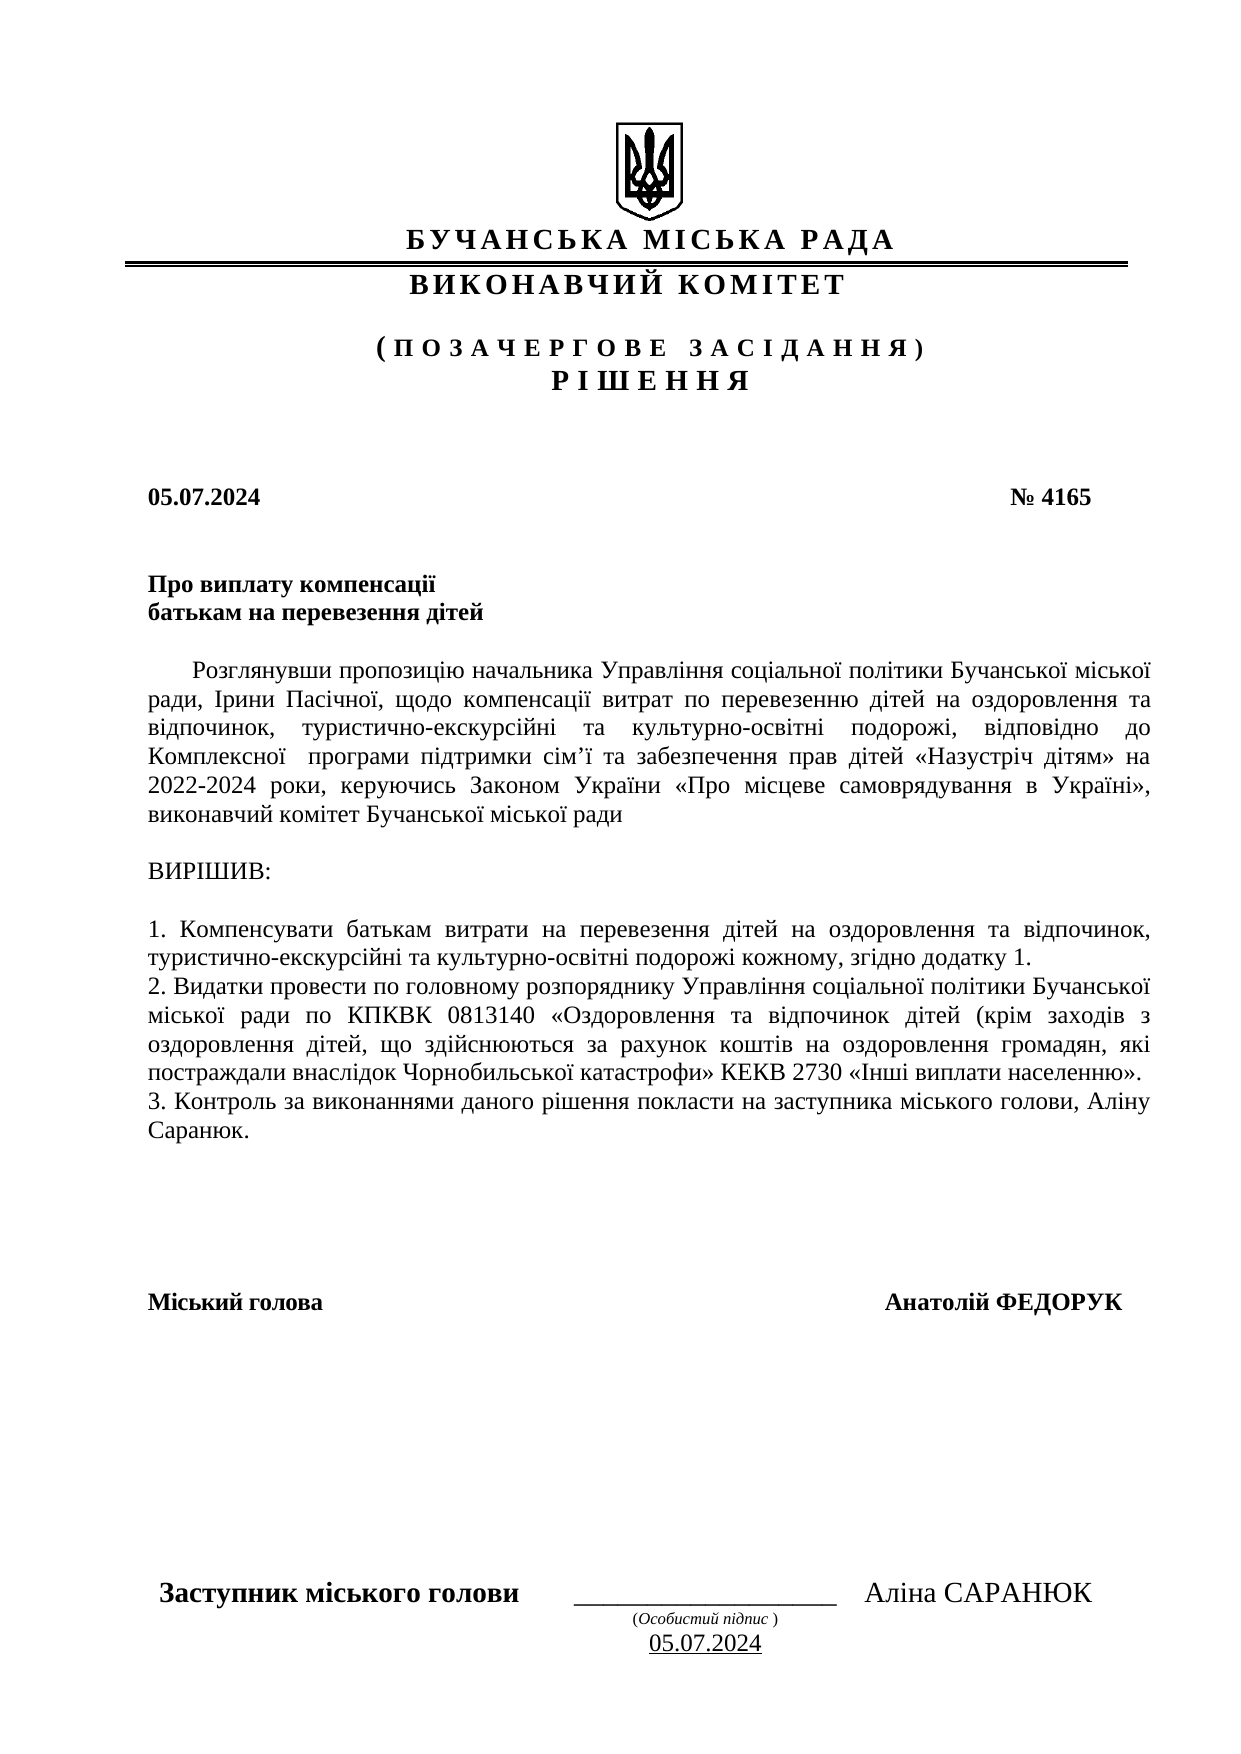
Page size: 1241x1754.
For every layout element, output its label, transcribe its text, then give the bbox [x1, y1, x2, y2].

text ВИРІШИВ: [148, 856, 1152, 885]
text Міський голова Анатолій ФЕДОРУК [148, 1287, 1152, 1316]
table_header Аліна САРАНЮК [853, 1575, 1145, 1665]
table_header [148, 1575, 557, 1665]
text 3. Контроль за виконаннями даного рішення покласти на заступника міського голови, Аліну Саранюк. [148, 1086, 1152, 1144]
text (ПОЗАЧЕРГОВЕ ЗАСІДАННЯ) [148, 329, 1152, 363]
text БУЧАНСЬКА МІСЬКА РАДА [148, 222, 1152, 256]
text Про виплату компенсації [148, 569, 1152, 597]
text батькам на перевезення дітей [148, 597, 1152, 626]
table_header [558, 1575, 853, 1665]
picture [614, 122, 685, 222]
text 2. Видатки провести по головному розпоряднику Управління соціальної політики Бучанської міської ради по КПКВК 0813140 «Оздоровлення та відпочинок дітей (крім заходів з оздоровлення дітей, що здійснюються за рахунок коштів на оздоровлення громадян, які постраждали внаслідок Чорнобильської катастрофи» КЕКВ 2730 «Інші виплати населенню». [148, 971, 1152, 1086]
table_header ВИКОНАВЧИЙ КОМІТЕТ [125, 267, 1128, 329]
text 1. Компенсувати батькам витрати на перевезення дітей на оздоровлення та відпочинок, туристично-екскурсійні та культурно-освітні подорожі кожному, згідно додатку 1. [148, 914, 1152, 971]
text РІШЕННЯ [148, 363, 1152, 396]
text Розглянувши пропозицію начальника Управління соціальної політики Бучанської міської ради, Ірини Пасічної, щодо компенсації витрат по перевезенню дітей на оздоровлення та відпочинок, туристично-екскурсійні та культурно-освітні подорожі, відповідно до Комплексної програми підтримки сім’ї та забезпечення прав дітей «Назустріч дітям» на 2022-2024 роки, керуючись Законом України «Про місцеве самоврядування в Україні», виконавчий комітет Бучанської міської ради [148, 655, 1152, 827]
text 05.07.2024 № 4165 [148, 482, 1152, 511]
